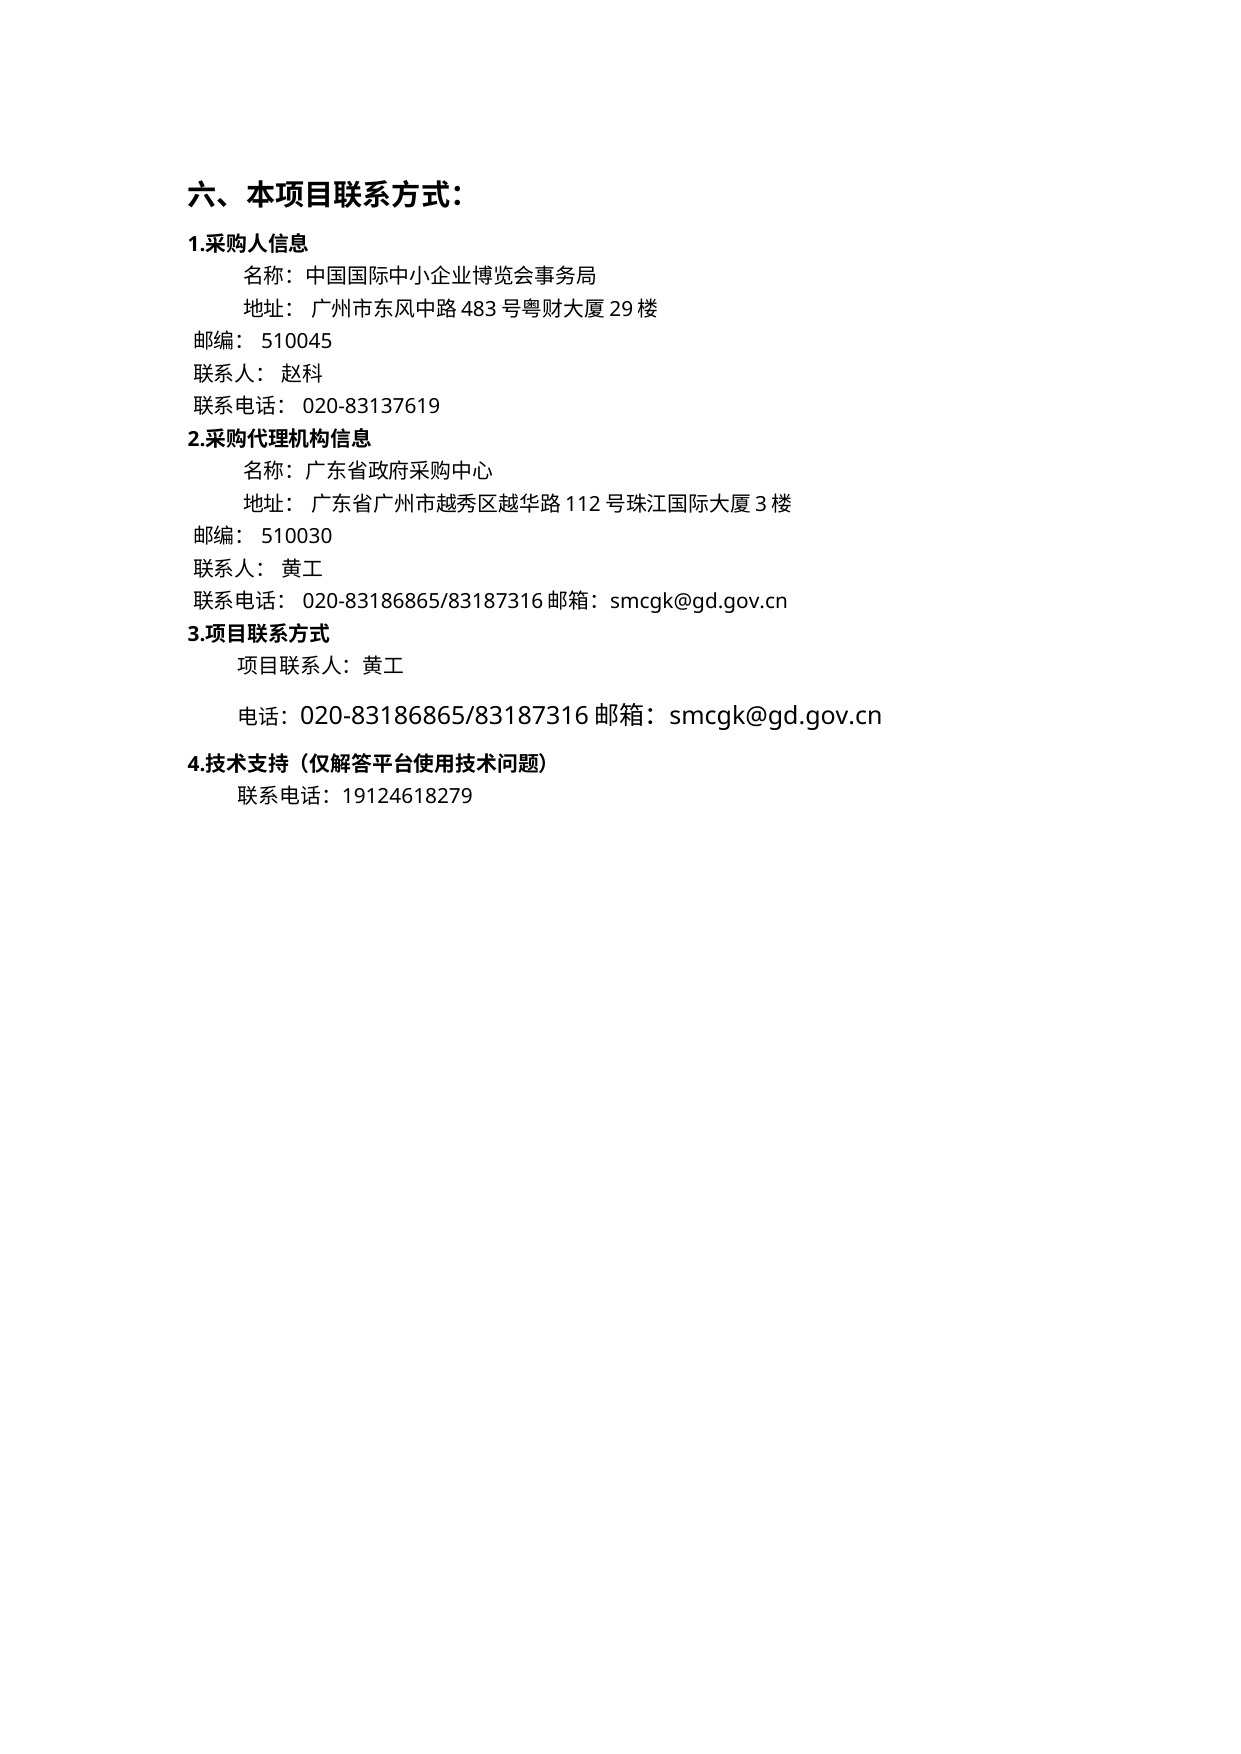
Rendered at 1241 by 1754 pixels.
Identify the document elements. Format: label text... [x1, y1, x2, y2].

text 地址： 广州市东风中路483号粤财大厦29楼 [187, 292, 1053, 324]
text 联系人： 赵科 [187, 357, 1053, 389]
text 3.项目联系方式 [187, 617, 1053, 649]
text 4.技术支持（仅解答平台使用技术问题） [187, 747, 1053, 779]
text 联系电话：19124618279 [187, 779, 1053, 812]
text 邮编： 510030 [187, 519, 1053, 552]
text 联系人： 黄工 [187, 552, 1053, 584]
text 项目联系人：黄工 [187, 649, 1053, 682]
text 联系电话： 020-83137619 [187, 389, 1053, 422]
text 电话：020-83186865/83187316邮箱：smcgk@gd.gov.cn [187, 682, 1053, 747]
text 联系电话： 020-83186865/83187316邮箱：smcgk@gd.gov.cn [187, 584, 1053, 617]
text 地址： 广东省广州市越秀区越华路112号珠江国际大厦3楼 [187, 487, 1053, 519]
text 邮编： 510045 [187, 324, 1053, 357]
text 2.采购代理机构信息 [187, 422, 1053, 454]
text 1.采购人信息 [187, 227, 1053, 259]
text 名称：广东省政府采购中心 [187, 454, 1053, 487]
text 名称：中国国际中小企业博览会事务局 [187, 259, 1053, 292]
text 六、本项目联系方式： [187, 162, 1053, 227]
